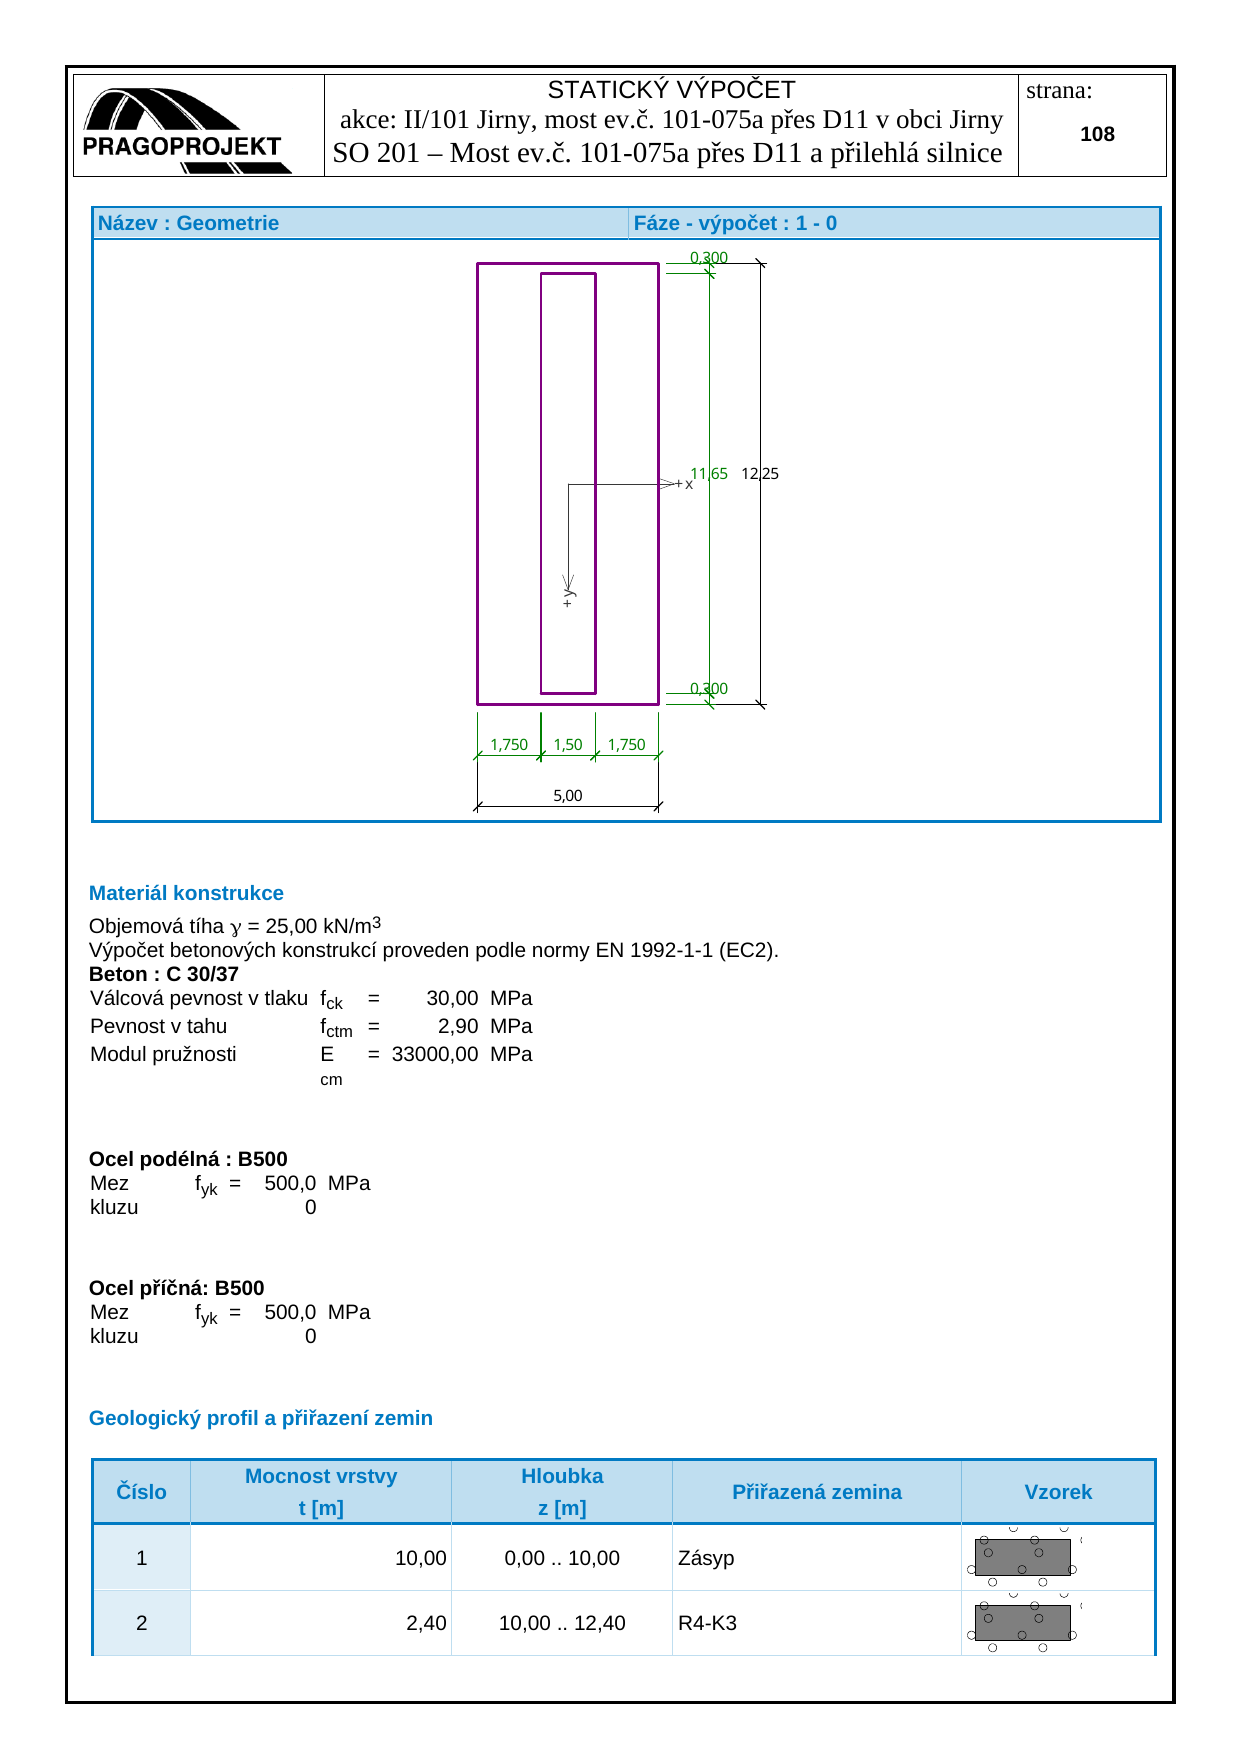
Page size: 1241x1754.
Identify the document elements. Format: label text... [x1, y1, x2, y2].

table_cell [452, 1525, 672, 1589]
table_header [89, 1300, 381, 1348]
picture [82, 88, 293, 174]
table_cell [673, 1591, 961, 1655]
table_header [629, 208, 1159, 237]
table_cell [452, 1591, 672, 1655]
text Beton : C 30/37 [89, 962, 1152, 986]
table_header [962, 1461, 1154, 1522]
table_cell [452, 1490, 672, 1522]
text Výpočet betonových konstrukcí proveden podle normy EN 1992-1-1 (EC2). [89, 938, 1152, 962]
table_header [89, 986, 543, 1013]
text Ocel příčná: B500 [89, 1276, 1152, 1300]
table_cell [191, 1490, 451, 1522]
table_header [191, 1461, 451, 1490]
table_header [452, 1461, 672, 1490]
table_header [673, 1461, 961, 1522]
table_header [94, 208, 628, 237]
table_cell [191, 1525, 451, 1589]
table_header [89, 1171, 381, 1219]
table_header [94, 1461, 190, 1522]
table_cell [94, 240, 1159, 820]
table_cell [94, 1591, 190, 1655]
text Objemová tíha  = 25,00 kN/m3 [89, 913, 1152, 938]
text Ocel podélná : B500 [89, 1147, 1152, 1171]
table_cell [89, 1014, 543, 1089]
text Materiál konstrukce [89, 880, 1152, 904]
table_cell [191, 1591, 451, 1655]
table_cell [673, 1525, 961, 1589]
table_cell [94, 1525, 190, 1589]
text Geologický profil a přiřazení zemin [89, 1406, 1152, 1429]
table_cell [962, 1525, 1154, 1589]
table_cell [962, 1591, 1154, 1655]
